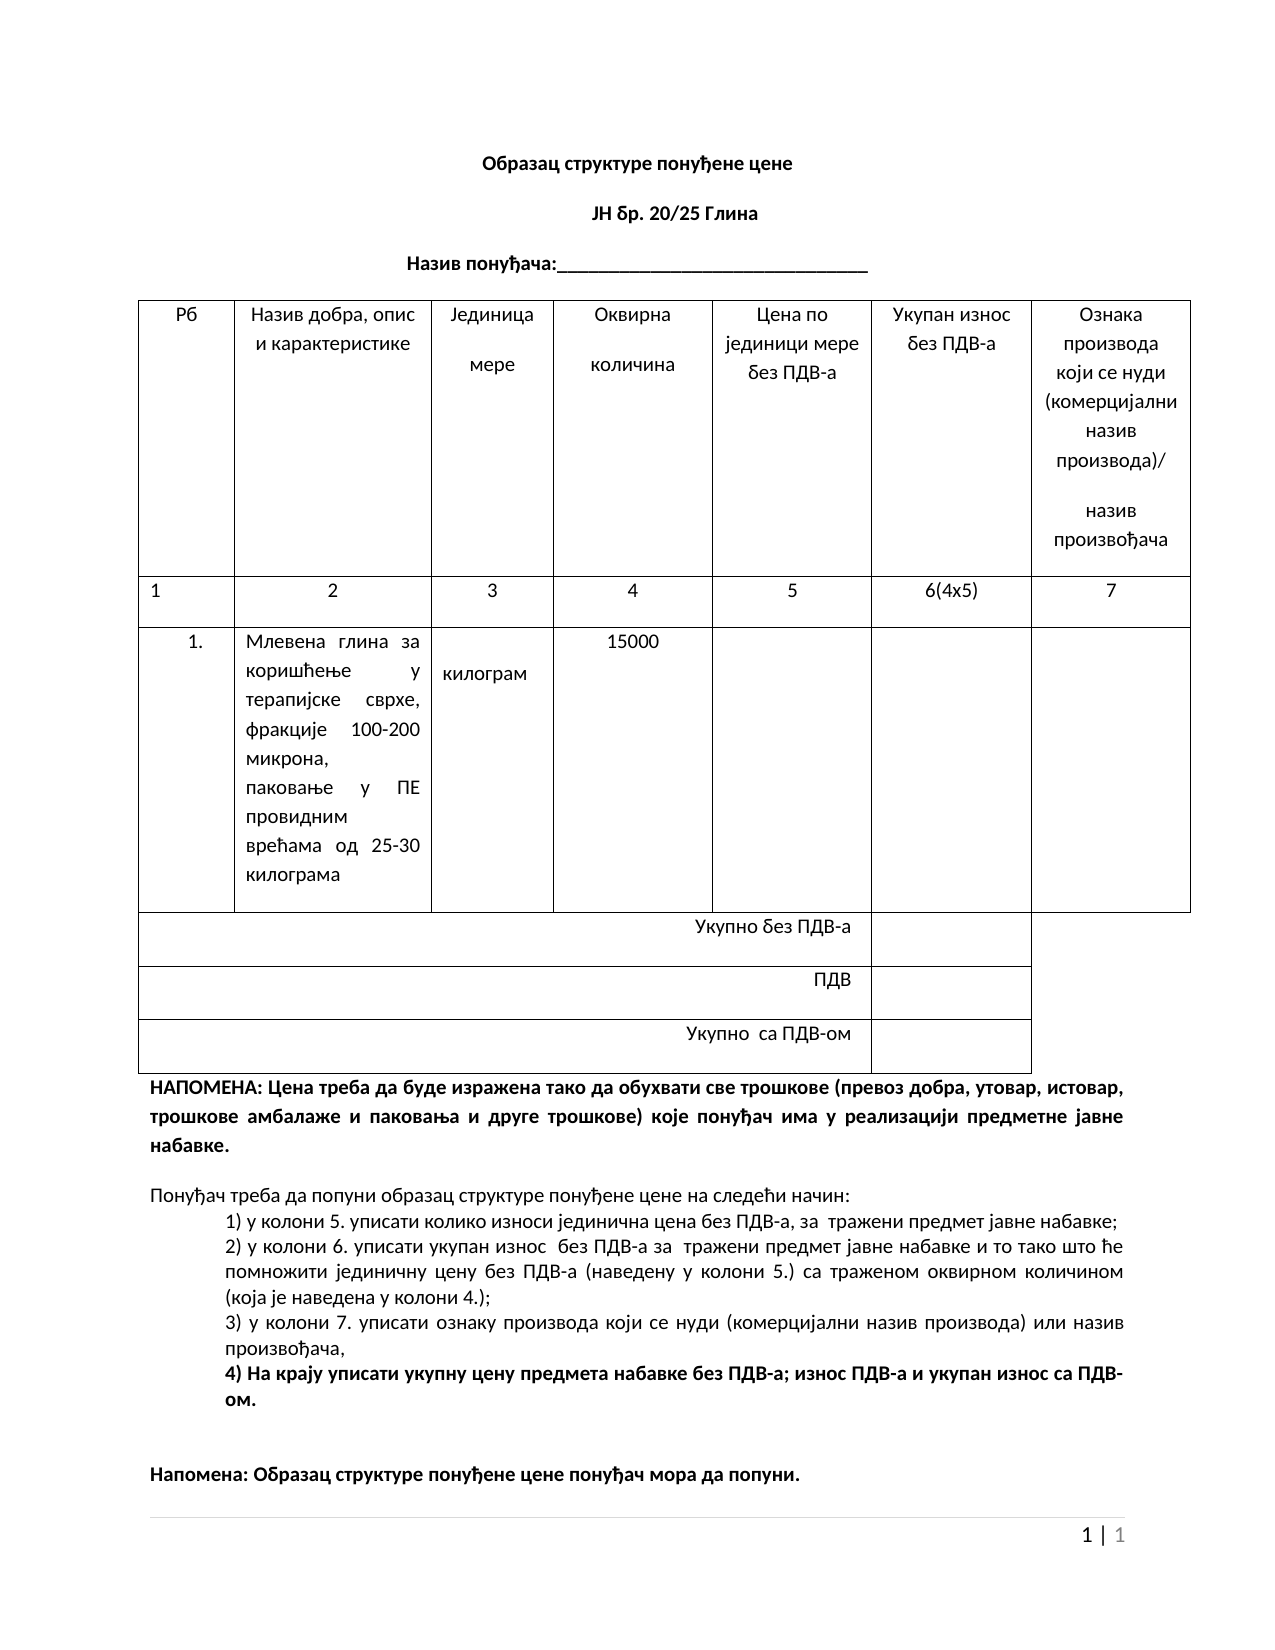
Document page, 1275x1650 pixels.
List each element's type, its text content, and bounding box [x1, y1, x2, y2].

list 3) у колони 7. уписати ознаку производа који се нуди (комерцијални назив производа) или назив произвођача, [225, 1309, 1125, 1360]
table_header Ознака производа који се нуди (комерцијални назив производа)/ назив произвођача [1032, 301, 1190, 576]
table_cell 7 [1032, 577, 1190, 627]
table_header Назив добра, опис и карактеристике [235, 301, 431, 576]
table_cell [1032, 628, 1190, 912]
table_cell [872, 913, 1031, 966]
table_cell 15000 [554, 628, 712, 912]
table_cell Укупно са ПДВ-ом [139, 1020, 871, 1073]
table_header Оквирна количина [554, 301, 712, 576]
list 1) у колони 5. уписати колико износи јединична цена без ПДВ-а, за тражени предмет јавне набавке; [225, 1208, 1125, 1233]
table_cell 5 [713, 577, 871, 627]
table_cell [872, 628, 1031, 912]
text ЈН бр. 20/25 Глина [150, 200, 1125, 225]
text Образац структуре понуђене цене [150, 150, 1125, 175]
table_cell [713, 628, 871, 912]
table_header Јединица мере [432, 301, 553, 576]
table_header Укупан износ без ПДВ-а [872, 301, 1031, 576]
table_cell Млевена глина за коришћење у терапијске сврхе, фракције 100-200 микрона, паковање у ПЕ провидним врећама од 25-30 килограма [235, 628, 431, 912]
text НАПОМЕНА: Цена треба да буде изражена тако да обухвати све трошкове (превоз добра, утовар, истовар, трошкове амбалаже и паковања и друге трошкове) које понуђач има у реализацији предметне јавне набавке. [150, 1074, 1125, 1158]
list 4) На крају уписати укупну цену предмета набавке без ПДВ-а; износ ПДВ-а и укупан износ са ПДВ-ом. [225, 1360, 1125, 1411]
text Напомена: Образац структуре понуђене цене понуђач мора да попуни. [150, 1461, 1125, 1487]
table_header Рб [139, 301, 234, 576]
table_cell 4 [554, 577, 712, 627]
table_cell 1 [139, 577, 234, 627]
table_cell [872, 967, 1031, 1019]
table_cell Укупно без ПДВ-а [139, 913, 871, 966]
table_cell [139, 628, 234, 912]
list Понуђач треба да попуни образац структуре понуђене цене на следећи начин: [150, 1182, 1125, 1208]
table_cell ПДВ [139, 967, 871, 1019]
table_cell 6(4x5) [872, 577, 1031, 627]
table_cell 2 [235, 577, 431, 627]
table_cell килограм [432, 628, 553, 912]
list 2) у колони 6. уписати укупан износ без ПДВ-а за тражени предмет јавне набавке и то тако што ће помножити јединичну цену без ПДВ-а (наведену у колони 5.) са траженом оквирном количином (која је наведена у колони 4.); [225, 1233, 1125, 1309]
text Назив понуђача:______________________________ [150, 250, 1125, 275]
table_cell [872, 1020, 1031, 1073]
table_cell 3 [432, 577, 553, 627]
table_header Цена по јединици мере без ПДВ-а [713, 301, 871, 576]
